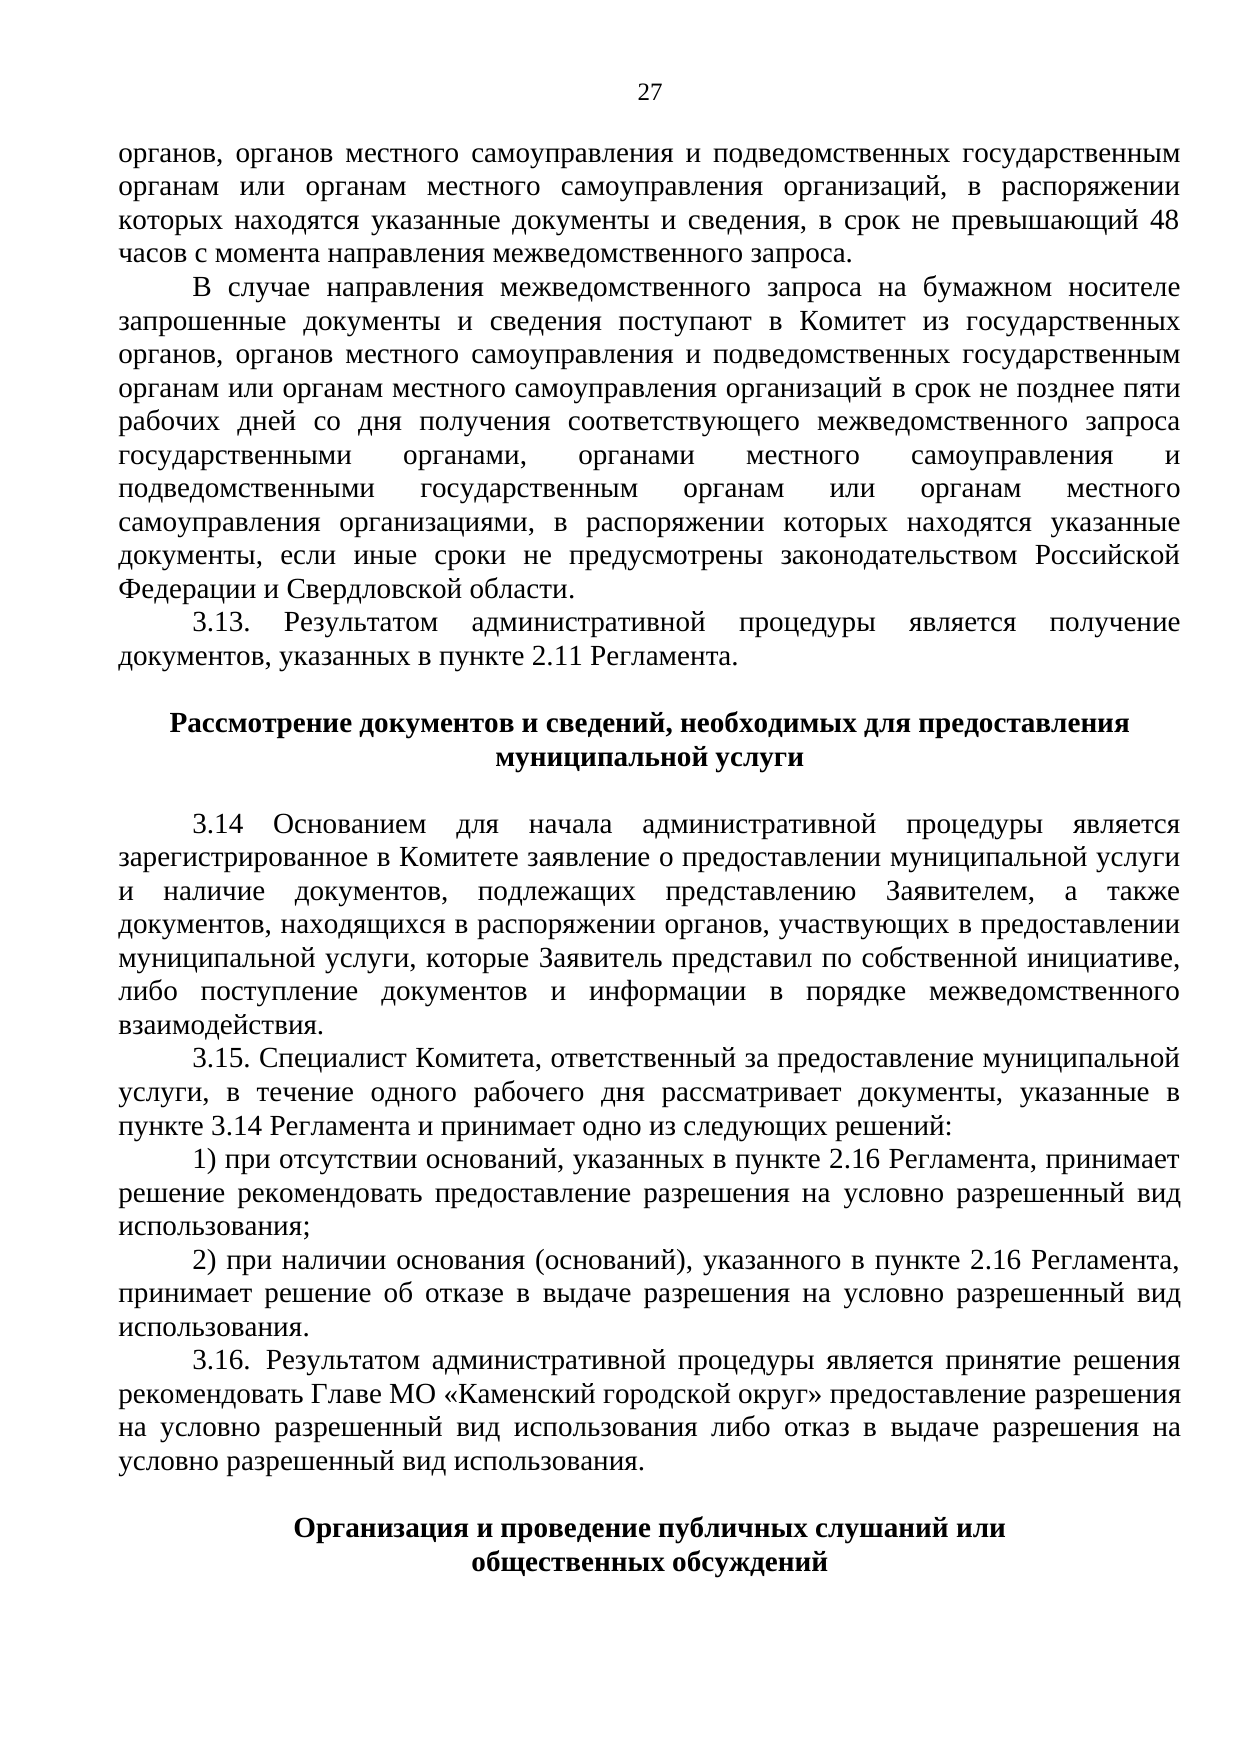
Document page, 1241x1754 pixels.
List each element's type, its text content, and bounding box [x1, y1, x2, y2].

text Организация и проведение публичных слушаний или [118, 1510, 1181, 1544]
text 3.14 Основанием для начала административной процедуры является зарегистрированное в Комитете заявление о предоставлении муниципальной услуги и наличие документов, подлежащих представлению Заявителем, а также документов, находящихся в распоряжении органов, участвующих в предоставлении муниципальной услуги, которые Заявитель представил по собственной инициативе, либо поступление документов и информации в порядке межведомственного взаимодействия. [118, 806, 1181, 1041]
text 2) при наличии основания (оснований), указанного в пункте 2.16 Регламента, принимает решение об отказе в выдаче разрешения на условно разрешенный вид использования. [118, 1242, 1181, 1342]
text В случае направления межведомственного запроса на бумажном носителе запрошенные документы и сведения поступают в Комитет из государственных органов, органов местного самоуправления и подведомственных государственным органам или органам местного самоуправления организаций в срок не позднее пяти рабочих дней со дня получения соответствующего межведомственного запроса государственными органами, органами местного самоуправления и подведомственными государственным органам или органам местного самоуправления организациями, в распоряжении которых находятся указанные документы, если иные сроки не предусмотрены законодательством Российской Федерации и Свердловской области. [118, 269, 1181, 604]
text 3.15. Специалист Комитета, ответственный за предоставление муниципальной услуги, в течение одного рабочего дня рассматривает документы, указанные в пункте 3.14 Регламента и принимает одно из следующих решений: [118, 1041, 1181, 1141]
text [118, 135, 1181, 269]
text общественных обсуждений [118, 1544, 1181, 1577]
text 1) при отсутствии оснований, указанных в пункте 2.16 Регламента, принимает решение рекомендовать предоставление разрешения на условно разрешенный вид использования; [118, 1141, 1181, 1242]
text 3.13. Результатом административной процедуры является получение документов, указанных в пункте 2.11 Регламента. [118, 604, 1181, 672]
text 3.16. Результатом административной процедуры является принятие решения рекомендовать Главе МО «Каменский городской округ» предоставление разрешения на условно разрешенный вид использования либо отказ в выдаче разрешения на условно разрешенный вид использования. [118, 1342, 1181, 1477]
text Рассмотрение документов и сведений, необходимых для предоставления муниципальной услуги [118, 705, 1181, 772]
